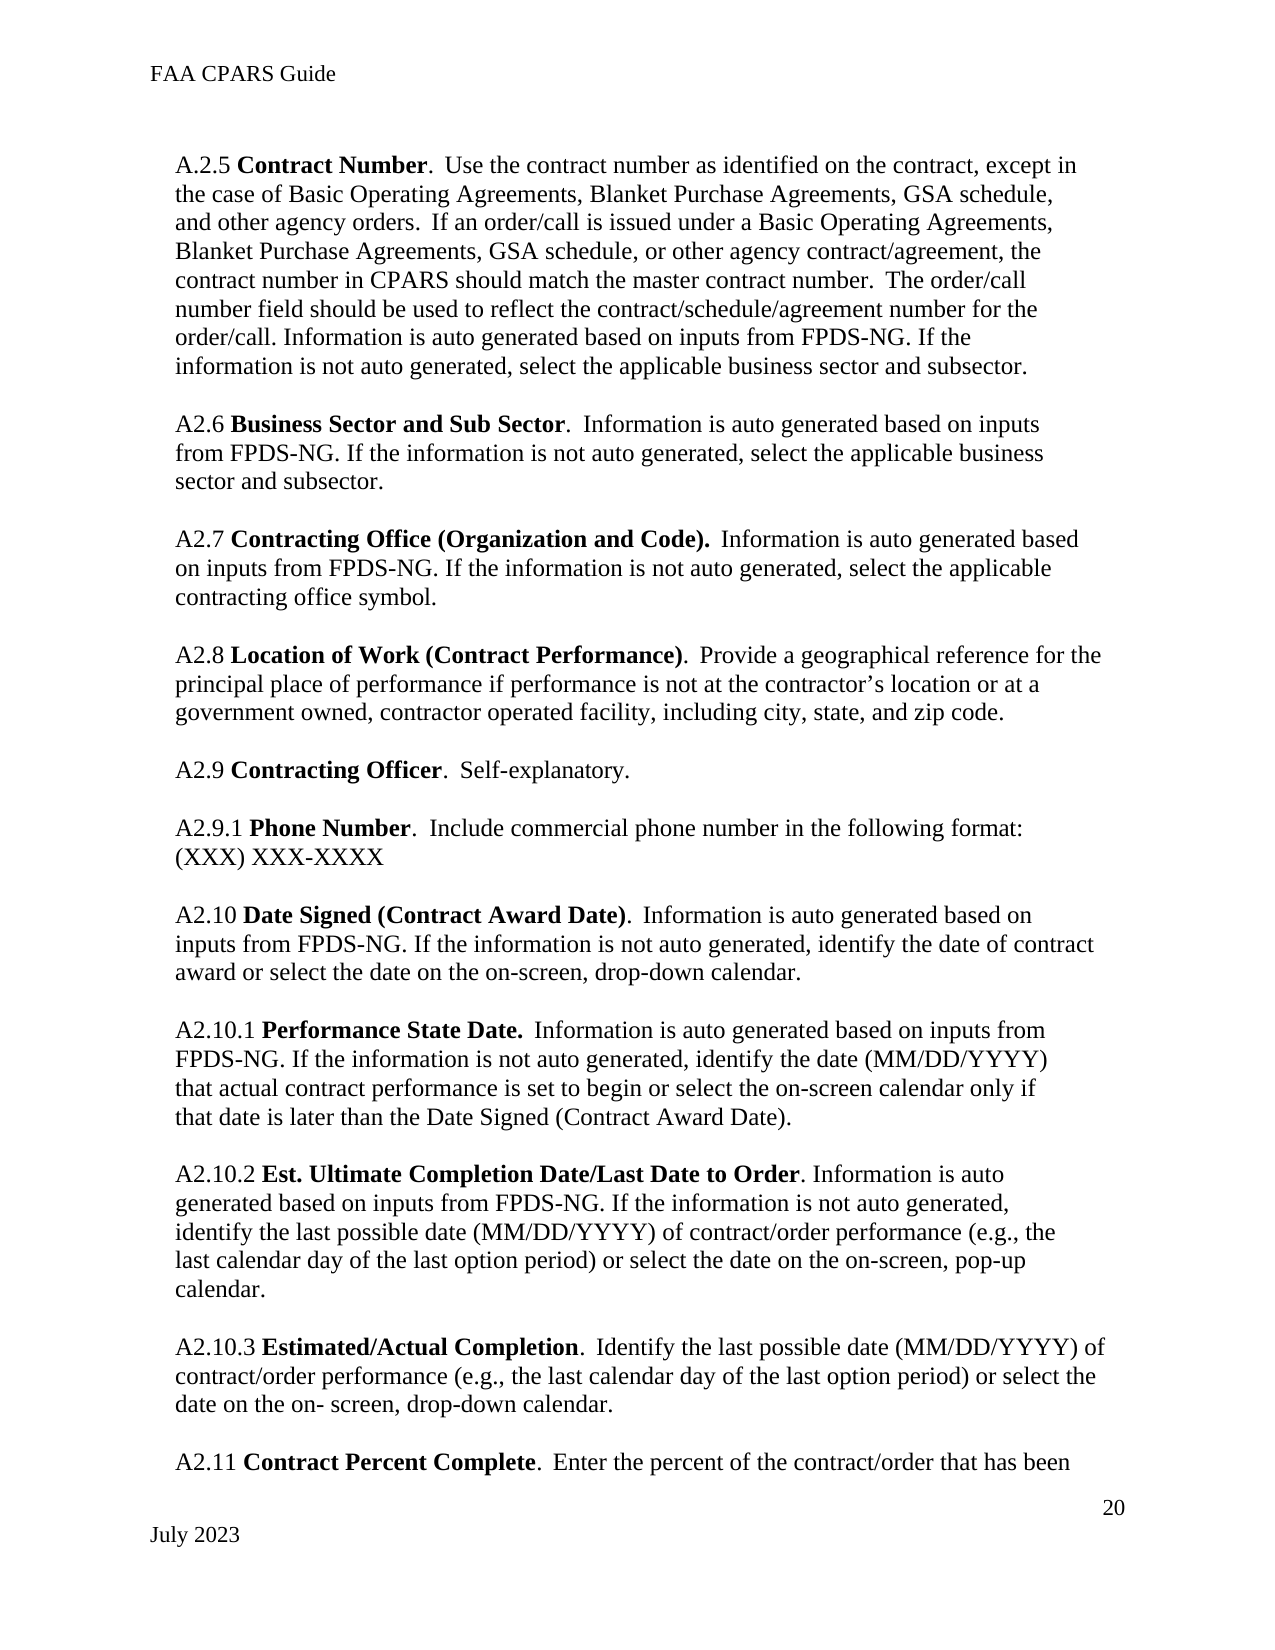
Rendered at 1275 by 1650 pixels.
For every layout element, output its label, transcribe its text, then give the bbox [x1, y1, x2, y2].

text A2.10 Date Signed (Contract Award Date). Information is auto generated based on inputs from FPDS-NG. If the information is not auto generated, identify the date of contract award or select the date on the on-screen, drop-down calendar. [175, 900, 1094, 986]
text (XXX) XXX-XXXX [175, 842, 1125, 871]
text A2.9.1 Phone Number. Include commercial phone number in the following format: [175, 813, 1125, 842]
text A2.9 Contracting Officer. Self-explanatory. [175, 755, 1125, 784]
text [175, 1447, 1094, 1476]
text A2.10.2 Est. Ultimate Completion Date/Last Date to Order. Information is auto generated based on inputs from FPDS-NG. If the information is not auto generated, identify the last possible date (MM/DD/YYYY) of contract/order performance (e.g., the last calendar day of the last option period) or select the date on the on-screen, pop-up calendar. [175, 1159, 1069, 1303]
text A2.10.3 Estimated/Actual Completion. Identify the last possible date (MM/DD/YYYY) of contract/order performance (e.g., the last calendar day of the last option period) or select the date on the on- screen, drop-down calendar. [175, 1332, 1125, 1418]
text A.2.5 Contract Number. Use the contract number as identified on the contract, except in the case of Basic Operating Agreements, Blanket Purchase Agreements, GSA schedule, and other agency orders. If an order/call is issued under a Basic Operating Agreements, Blanket Purchase Agreements, GSA schedule, or other agency contract/agreement, the contract number in CPARS should match the master contract number. The order/call number field should be used to reflect the contract/schedule/agreement number for the order/call. Information is auto generated based on inputs from FPDS-NG. If the information is not auto generated, select the applicable business sector and subsector. [175, 150, 1094, 380]
text A2.6 Business Sector and Sub Sector. Information is auto generated based on inputs from FPDS-NG. If the information is not auto generated, select the applicable business sector and subsector. [175, 409, 1094, 495]
text A2.7 Contracting Office (Organization and Code). Information is auto generated based on inputs from FPDS-NG. If the information is not auto generated, select the applicable contracting office symbol. [175, 524, 1094, 611]
text A2.10.1 Performance State Date. Information is auto generated based on inputs from FPDS-NG. If the information is not auto generated, identify the date (MM/DD/YYYY) that actual contract performance is set to begin or select the on-screen calendar only if that date is later than the Date Signed (Contract Award Date). [175, 1015, 1069, 1130]
text A2.8 Location of Work (Contract Performance). Provide a geographical reference for the principal place of performance if performance is not at the contractor’s location or at a government owned, contractor operated facility, including city, state, and zip code. [175, 640, 1125, 726]
